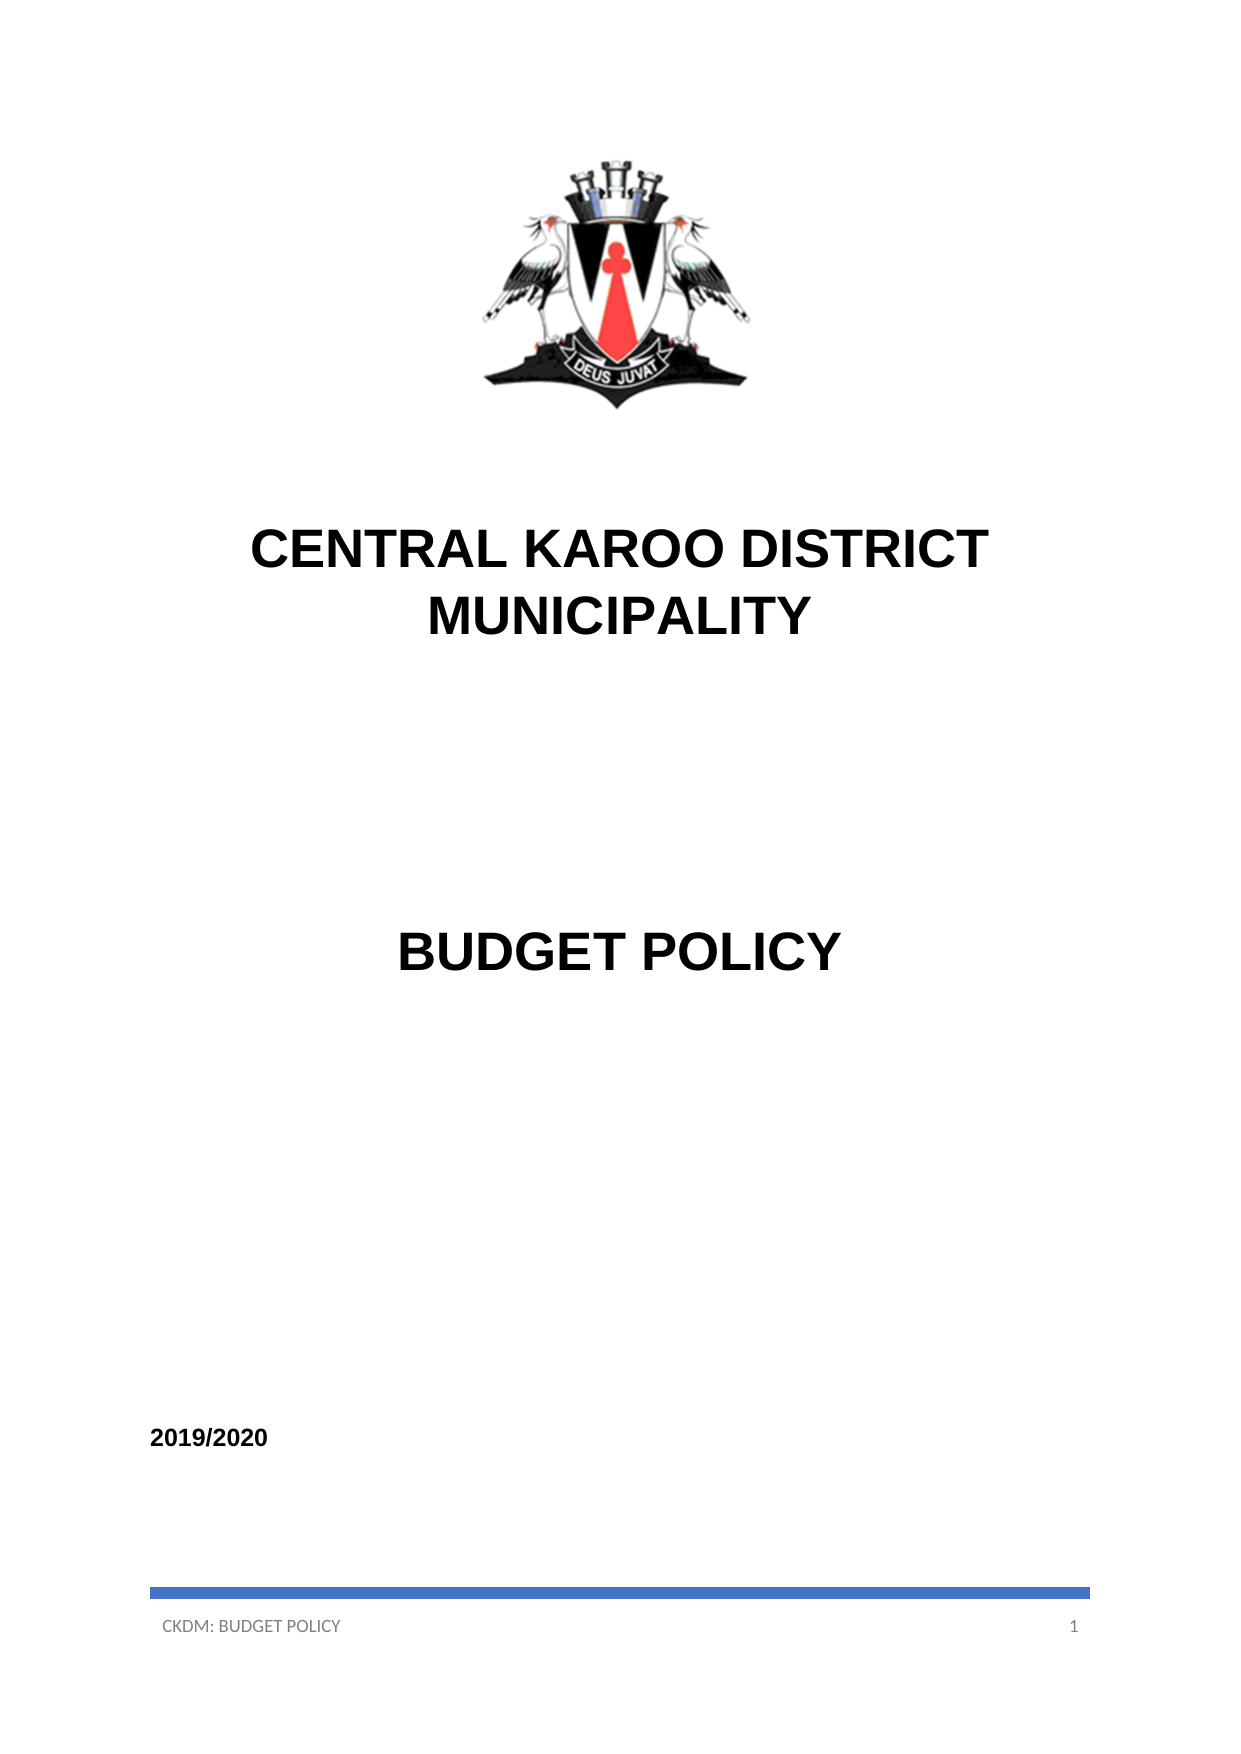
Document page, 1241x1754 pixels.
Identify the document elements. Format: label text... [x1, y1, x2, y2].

text BUDGET POLICY [150, 919, 1090, 982]
text CENTRAL KAROO DISTRICT MUNICIPALITY [150, 517, 1090, 646]
text 2019/2020 [150, 1422, 1090, 1451]
picture [478, 150, 763, 414]
